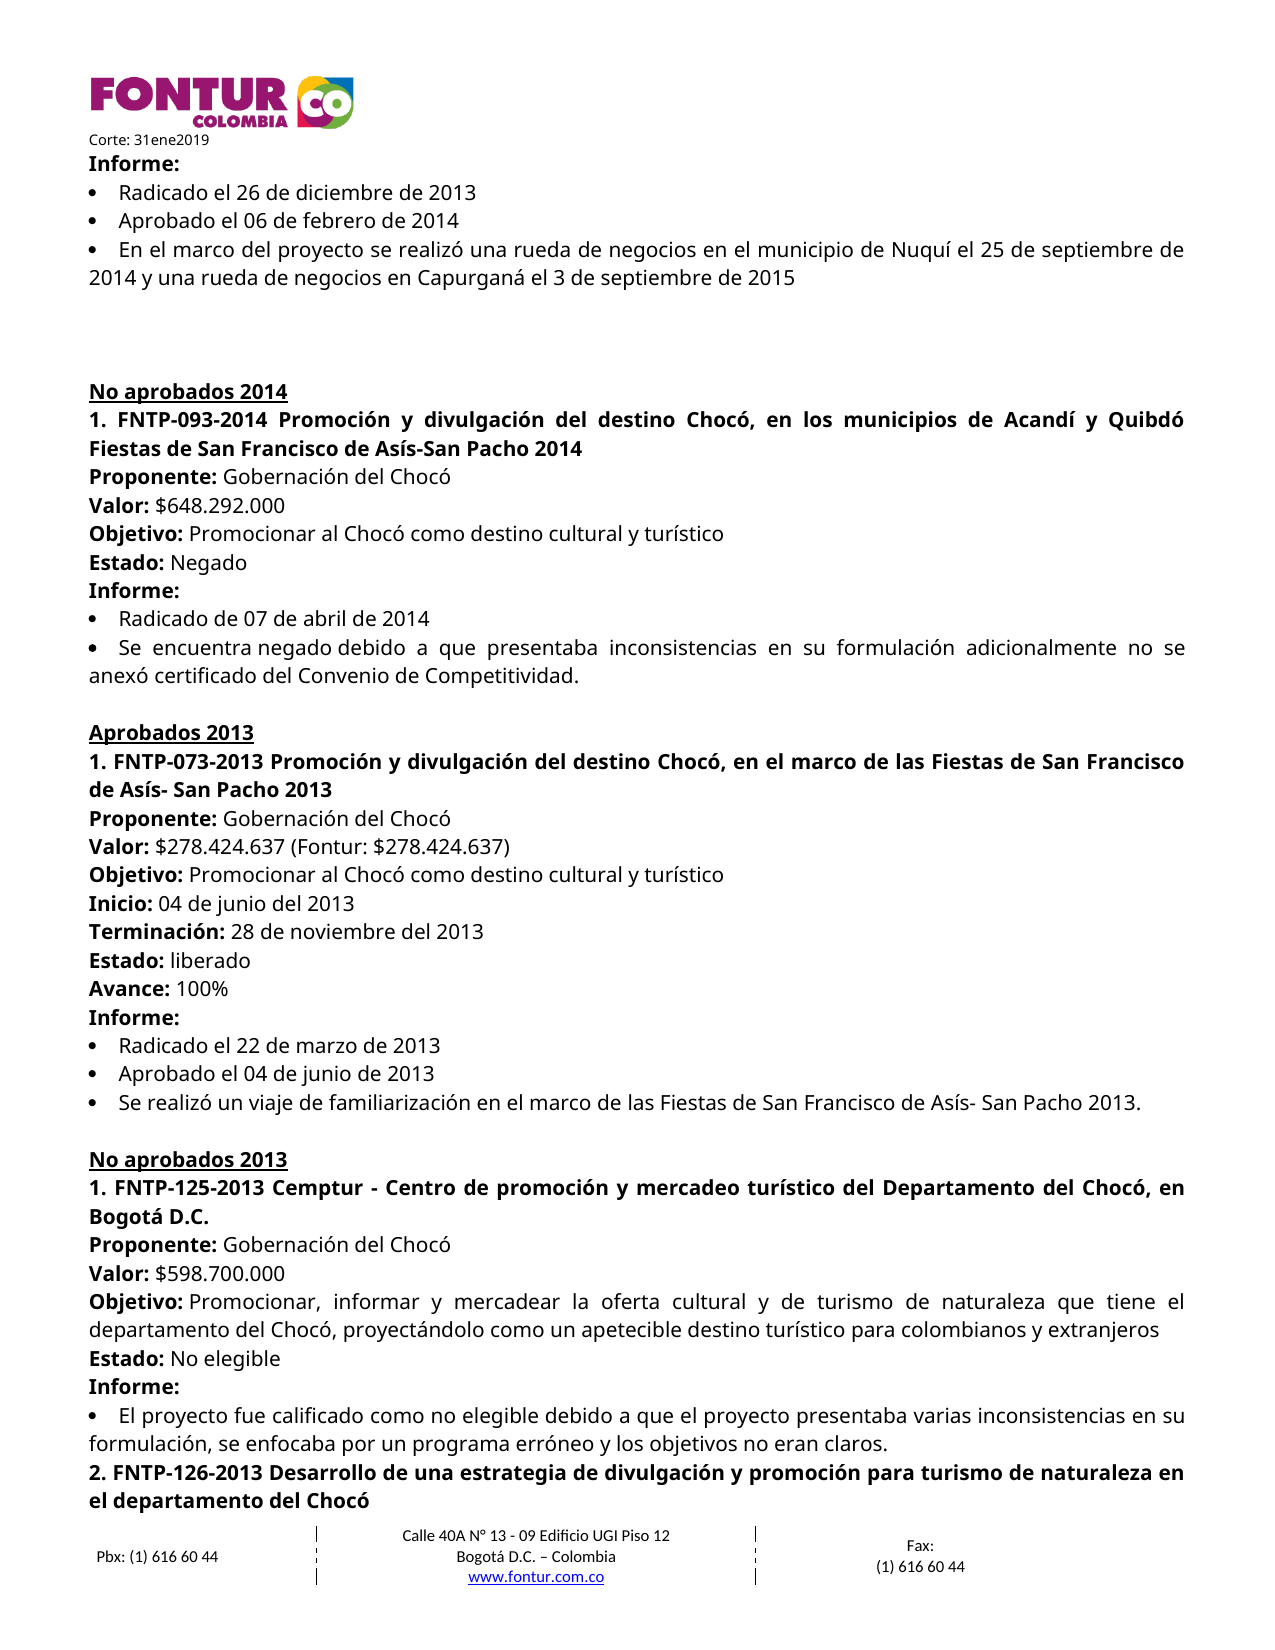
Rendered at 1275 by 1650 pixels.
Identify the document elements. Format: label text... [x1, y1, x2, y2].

list Se encuentra negado debido a que presentaba inconsistencias en su formulación adicionalmente no se anexó certificado del Convenio de Competitividad. [89, 633, 1186, 690]
text Estado: Negado [89, 548, 1186, 576]
text Valor: $278.424.637 (Fontur: $278.424.637) [89, 832, 1186, 861]
text 1. FNTP-125-2013 Cemptur - Centro de promoción y mercadeo turístico del Departamento del Chocó, en Bogotá D.C. [89, 1173, 1186, 1230]
text Informe: [89, 576, 1186, 604]
text Informe: [89, 1372, 1186, 1401]
text Objetivo: Promocionar al Chocó como destino cultural y turístico [89, 519, 1186, 548]
text Estado: liberado [89, 946, 1186, 974]
list Aprobado el 04 de junio de 2013 [89, 1059, 1186, 1088]
list Aprobado el 06 de febrero de 2014 [89, 206, 1186, 235]
text Aprobados 2013 [89, 718, 1186, 747]
text Avance: 100% [89, 974, 1186, 1003]
text Proponente: Gobernación del Chocó [89, 804, 1186, 832]
text 1. FNTP-093-2014 Promoción y divulgación del destino Chocó, en los municipios de Acandí y Quibdó Fiestas de San Francisco de Asís-San Pacho 2014 [89, 406, 1186, 462]
text Valor: $648.292.000 [89, 491, 1186, 519]
text No aprobados 2014 [89, 377, 1186, 406]
text Informe: [89, 1003, 1186, 1031]
list Radicado el 22 de marzo de 2013 [89, 1031, 1186, 1059]
list Se realizó un viaje de familiarización en el marco de las Fiestas de San Francisco de Asís- San Pacho 2013. [89, 1088, 1186, 1116]
text Objetivo: Promocionar al Chocó como destino cultural y turístico [89, 861, 1186, 889]
text 1. FNTP-073-2013 Promoción y divulgación del destino Chocó, en el marco de las Fiestas de San Francisco de Asís- San Pacho 2013 [89, 747, 1186, 804]
text Estado: No elegible [89, 1344, 1186, 1372]
text No aprobados 2013 [89, 1145, 1186, 1173]
text Proponente: Gobernación del Chocó [89, 462, 1186, 491]
list En el marco del proyecto se realizó una rueda de negocios en el municipio de Nuquí el 25 de septiembre de 2014 y una rueda de negocios en Capurganá el 3 de septiembre de 2015 [89, 235, 1186, 292]
text Informe: [89, 149, 1186, 178]
text Terminación: 28 de noviembre del 2013 [89, 917, 1186, 946]
list Radicado el 26 de diciembre de 2013 [89, 178, 1186, 206]
text Proponente: Gobernación del Chocó [89, 1230, 1186, 1259]
text 2. FNTP-126-2013 Desarrollo de una estrategia de divulgación y promoción para turismo de naturaleza en el departamento del Chocó [89, 1458, 1186, 1514]
list El proyecto fue calificado como no elegible debido a que el proyecto presentaba varias inconsistencias en su formulación, se enfocaba por un programa erróneo y los objetivos no eran claros. [89, 1401, 1186, 1458]
list Radicado de 07 de abril de 2014 [89, 604, 1186, 633]
picture [88, 73, 355, 130]
text Valor: $598.700.000 [89, 1259, 1186, 1287]
text Inicio: 04 de junio del 2013 [89, 889, 1186, 917]
text Objetivo: Promocionar, informar y mercadear la oferta cultural y de turismo de naturaleza que tiene el departamento del Chocó, proyectándolo como un apetecible destino turístico para colombianos y extranjeros [89, 1287, 1186, 1344]
